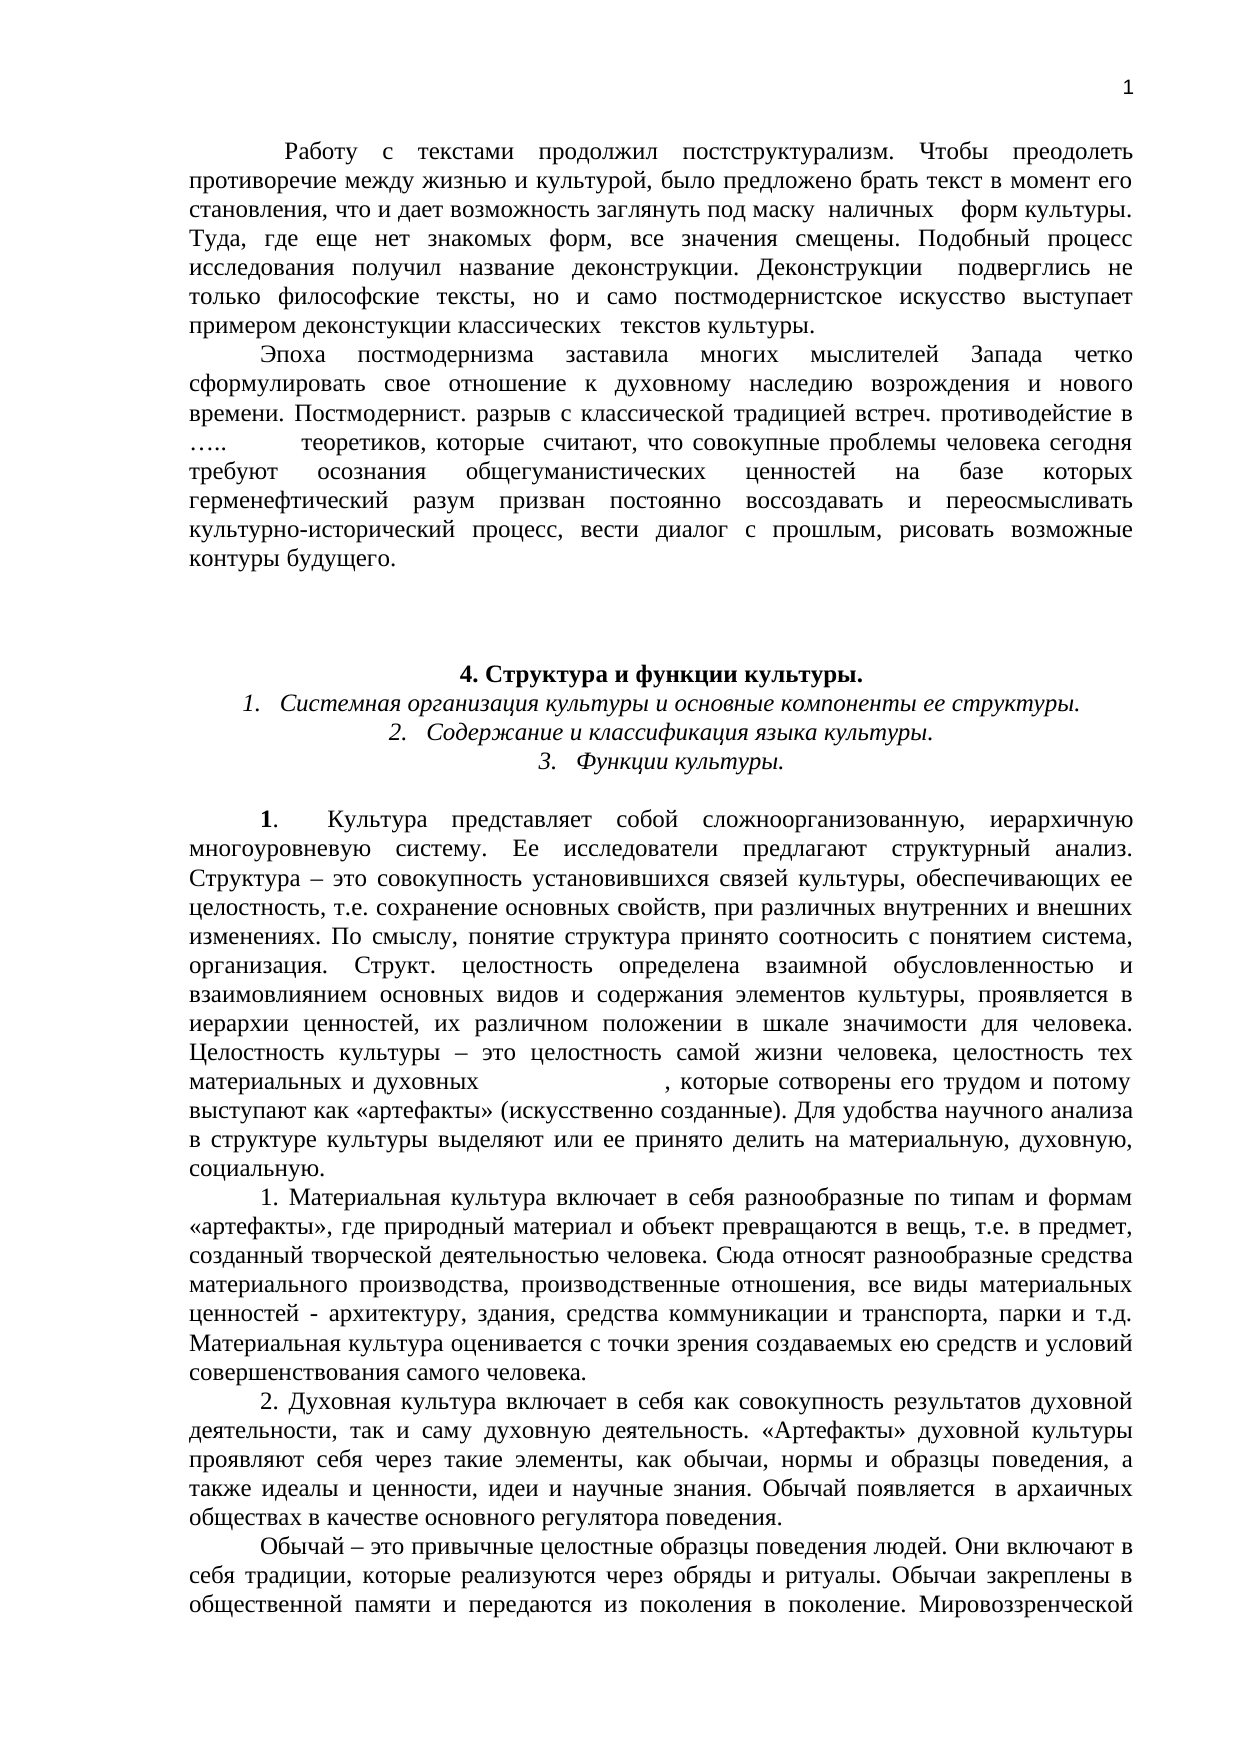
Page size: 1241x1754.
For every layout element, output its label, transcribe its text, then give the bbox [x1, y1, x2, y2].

text 2. Духовная культура включает в себя как совокупность результатов духовной деятельности, так и саму духовную деятельность. «Артефакты» духовной культуры проявляют себя через такие элементы, как обычаи, нормы и образцы поведения, а также идеалы и ценности, идеи и научные знания. Обычай появляется в архаичных обществах в качестве основного регулятора поведения. [189, 1386, 1134, 1531]
list Функции культуры. [189, 746, 1134, 775]
text Эпоха постмодернизма заставила многих мыслителей Запада четко сформулировать свое отношение к духовному наследию возрождения и нового времени. Постмодернист. разрыв с классической традицией встреч. противодейстие в ….. теоретиков, которые считают, что совокупные проблемы человека сегодня требуют осознания общегуманистических ценностей на базе которых герменефтический разум призван постоянно воссоздавать и переосмысливать культурно-исторический процесс, вести диалог с прошлым, рисовать возможные контуры будущего. [189, 339, 1134, 572]
text 1. Культура представляет собой сложноорганизованную, иерархичную многоуровневую систему. Ее исследователи предлагают структурный анализ. Структура – это совокупность установившихся связей культуры, обеспечивающих ее целостность, т.е. сохранение основных свойств, при различных внутренних и внешних изменениях. По смыслу, понятие структура принято соотносить с понятием система, организация. Структ. целостность определена взаимной обусловленностью и взаимовлиянием основных видов и содержания элементов культуры, проявляется в иерархии ценностей, их различном положении в шкале значимости для человека. Целостность культуры – это целостность самой жизни человека, целостность тех материальных и духовных , которые сотворены его трудом и потому выступают как «артефакты» (искусственно созданные). Для удобства научного анализа в структуре культуры выделяют или ее принято делить на материальную, духовную, социальную. [189, 804, 1134, 1182]
list Системная организация культуры и основные компоненты ее структуры. [189, 688, 1134, 717]
text Работу с текстами продолжил постструктурализм. Чтобы преодолеть противоречие между жизнью и культурой, было предложено брать текст в момент его становления, что и дает возможность заглянуть под маску наличных форм культуры. Туда, где еще нет знакомых форм, все значения смещены. Подобный процесс исследования получил название деконструкции. Деконструкции подверглись не только философские тексты, но и само постмодернистское искусство выступает примером деконстукции классических текстов культуры. [189, 136, 1134, 339]
text 1. Материальная культура включает в себя разнообразные по типам и формам «артефакты», где природный материал и объект превращаются в вещь, т.е. в предмет, созданный творческой деятельностью человека. Сюда относят разнообразные средства материального производства, производственные отношения, все виды материальных ценностей - архитектуру, здания, средства коммуникации и транспорта, парки и т.д. Материальная культура оценивается с точки зрения создаваемых ею средств и условий совершенствования самого человека. [189, 1182, 1134, 1386]
list Содержание и классификация языка культуры. [189, 717, 1134, 746]
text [189, 1531, 1134, 1618]
text 4. Структура и функции культуры. [189, 659, 1134, 688]
